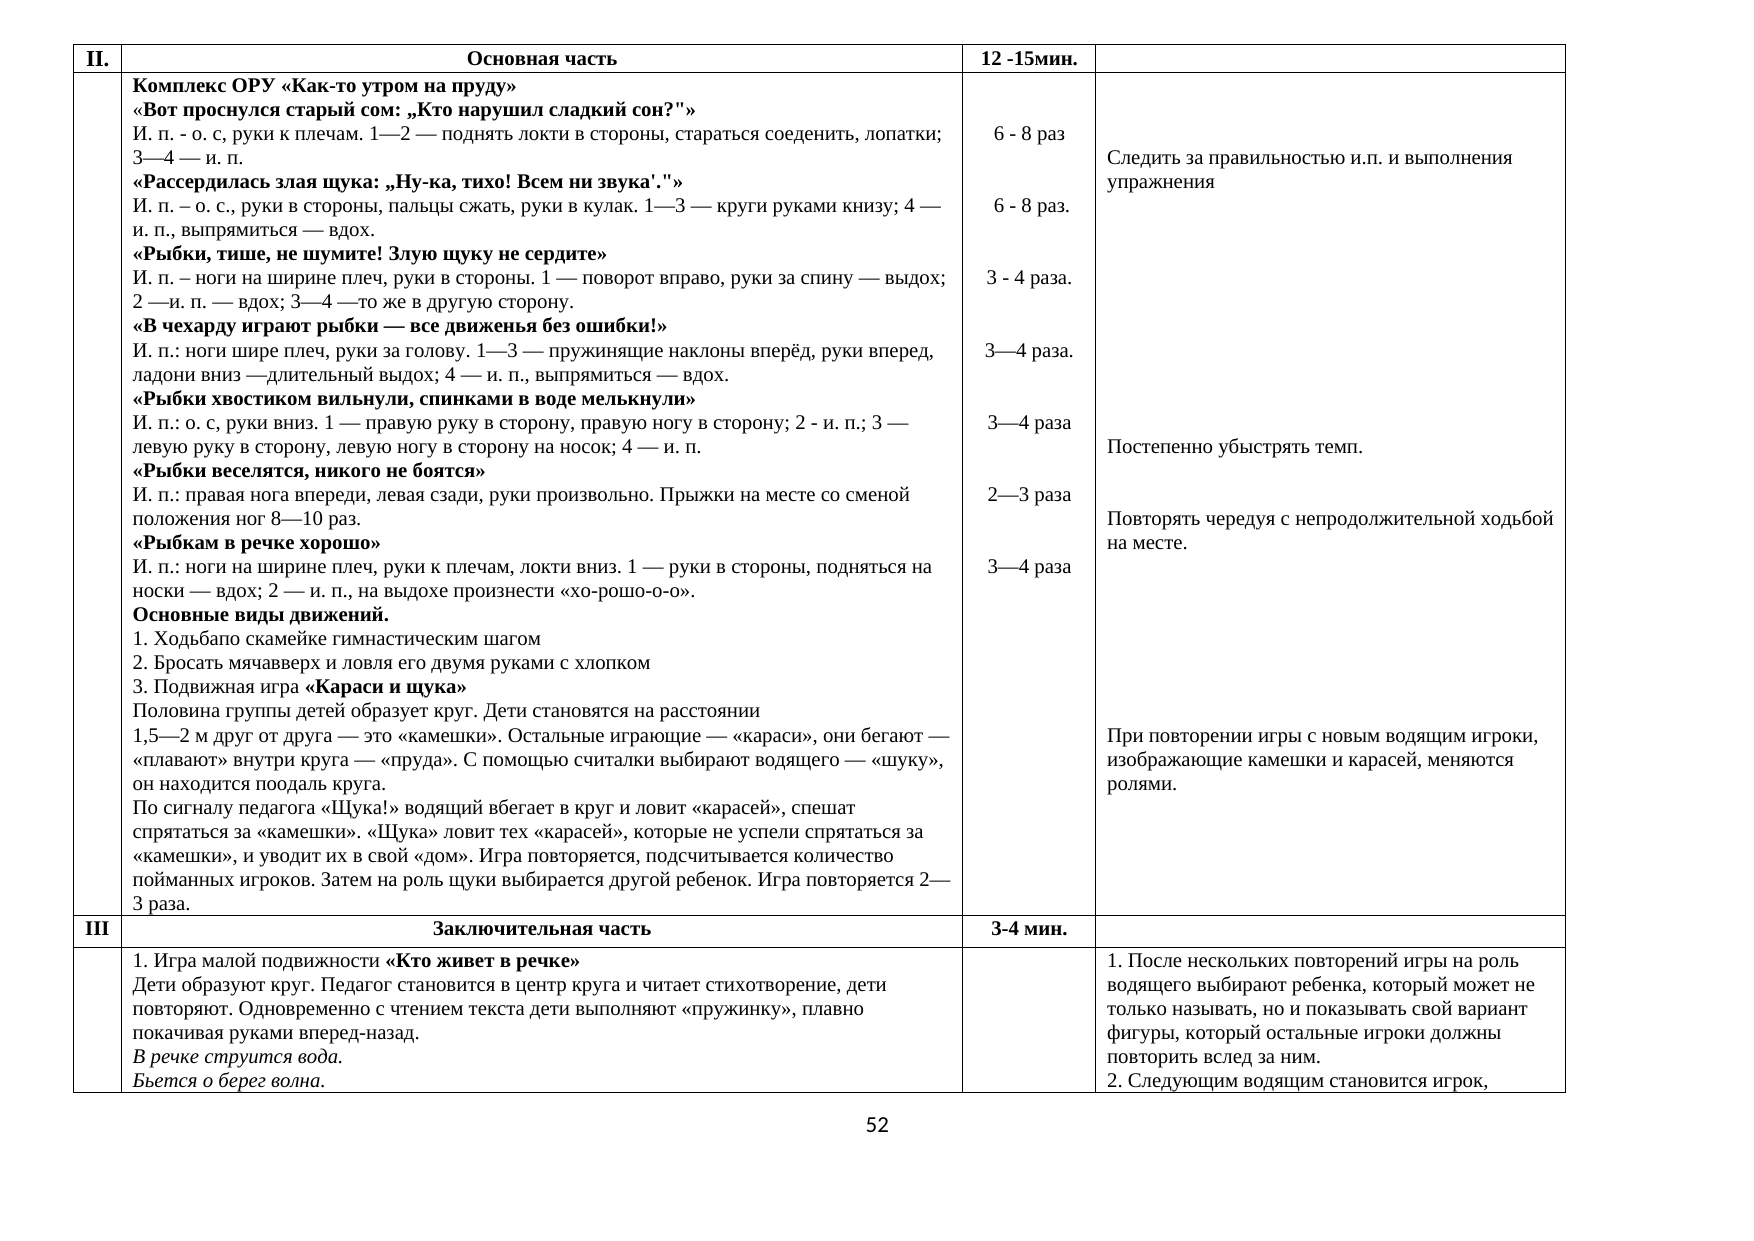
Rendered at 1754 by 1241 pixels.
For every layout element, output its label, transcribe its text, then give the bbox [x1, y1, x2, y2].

table_cell Следить за правильностью и.п. и выполнения упражнения Постепенно убыстрять темп. Повторять чередуя с непродолжительной ходьбой на месте. При повторении игры с новым водящим игроки, изображающие камешки и карасей, меняются ролями. [1096, 73, 1565, 915]
table_cell Заключительная часть [122, 916, 962, 947]
table_cell [74, 948, 121, 1092]
table_cell 12 -15мин. [963, 45, 1095, 72]
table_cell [122, 948, 962, 1092]
table_cell 3-4 мин. [963, 916, 1095, 947]
table_cell [74, 73, 121, 915]
table_cell [1096, 916, 1565, 947]
table_cell 6 - 8 раз 6 - 8 раз. 3 - 4 раза. 3—4 раза. 3—4 раза 2—3 раза 3—4 раза [963, 73, 1095, 915]
table_cell III [74, 916, 121, 947]
table_cell II. [74, 45, 121, 72]
table_cell Основная часть [122, 45, 962, 72]
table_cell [1096, 948, 1565, 1092]
table_cell [1096, 45, 1565, 72]
table_cell [963, 948, 1095, 1092]
table_cell Комплекс ОРУ «Как-то утром на пруду» «Вот проснулся старый сом: „Кто нарушил сладкий сон?"» И. п. - о. с, руки к плечам. 1—2 — поднять локти в стороны, стараться соеденить, лопатки; 3—4 — и. п. «Рассердилась злая щука: „Ну-ка, тихо! Всем ни звука'."» И. п. – о. с., руки в стороны, пальцы сжать, руки в кулак. 1—3 — круги руками книзу; 4 — и. п., выпрямиться — вдох. «Рыбки, тише, не шумите! Злую щуку не сердите» И. п. – ноги на ширине плеч, руки в стороны. 1 — поворот вправо, руки за спину — выдох; 2 —и. п. — вдох; 3—4 —то же в другую сторону. «В чехарду играют рыбки — все движенья без ошибки!» И. п.: ноги шире плеч, руки за голову. 1—3 — пружинящие наклоны вперёд, руки вперед, ладони вниз —длительный выдох; 4 — и. п., выпрямиться — вдох. «Рыбки хвостиком вильнули, спинками в воде мелькнули» И. п.: о. с, руки вниз. 1 — правую руку в сторону, правую ногу в сторону; 2 - и. п.; 3 —левую руку в сторону, левую ногу в сторону на носок; 4 — и. п. «Рыбки веселятся, никого не боятся» И. п.: правая нога впереди, левая сзади, руки произвольно. Прыжки на месте со сменой положения ног 8—10 раз. «Рыбкам в речке хорошо» И. п.: ноги на ширине плеч, руки к плечам, локти вниз. 1 — руки в стороны, подняться на носки — вдох; 2 — и. п., на выдохе произнести «хо-рошо-о-о». Основные виды движений. 1. Ходьбапо скамейке гимнастическим шагом 2. Бросать мячавверх и ловля его двумя руками с хлопком 3. Подвижная игра «Караси и щука» Половина группы детей образует круг. Дети становятся на расстоянии 1,5—2 м друг от друга — это «камешки». Остальные играющие — «караси», они бегают — «плавают» внутри круга — «пруда». С помощью считалки выбирают водящего — «шуку», он находится поодаль круга. По сигналу педагога «Щука!» водящий вбегает в круг и ловит «карасей», спешат спрятаться за «камешки». «Щука» ловит тех «карасей», которые не успели спрятаться за «камешки», и уводит их в свой «дом». Игра повторяется, подсчитывается количество пойманных игроков. Затем на роль щуки выбирается другой ребенок. Игра повторяется 2—3 раза. [122, 73, 962, 915]
